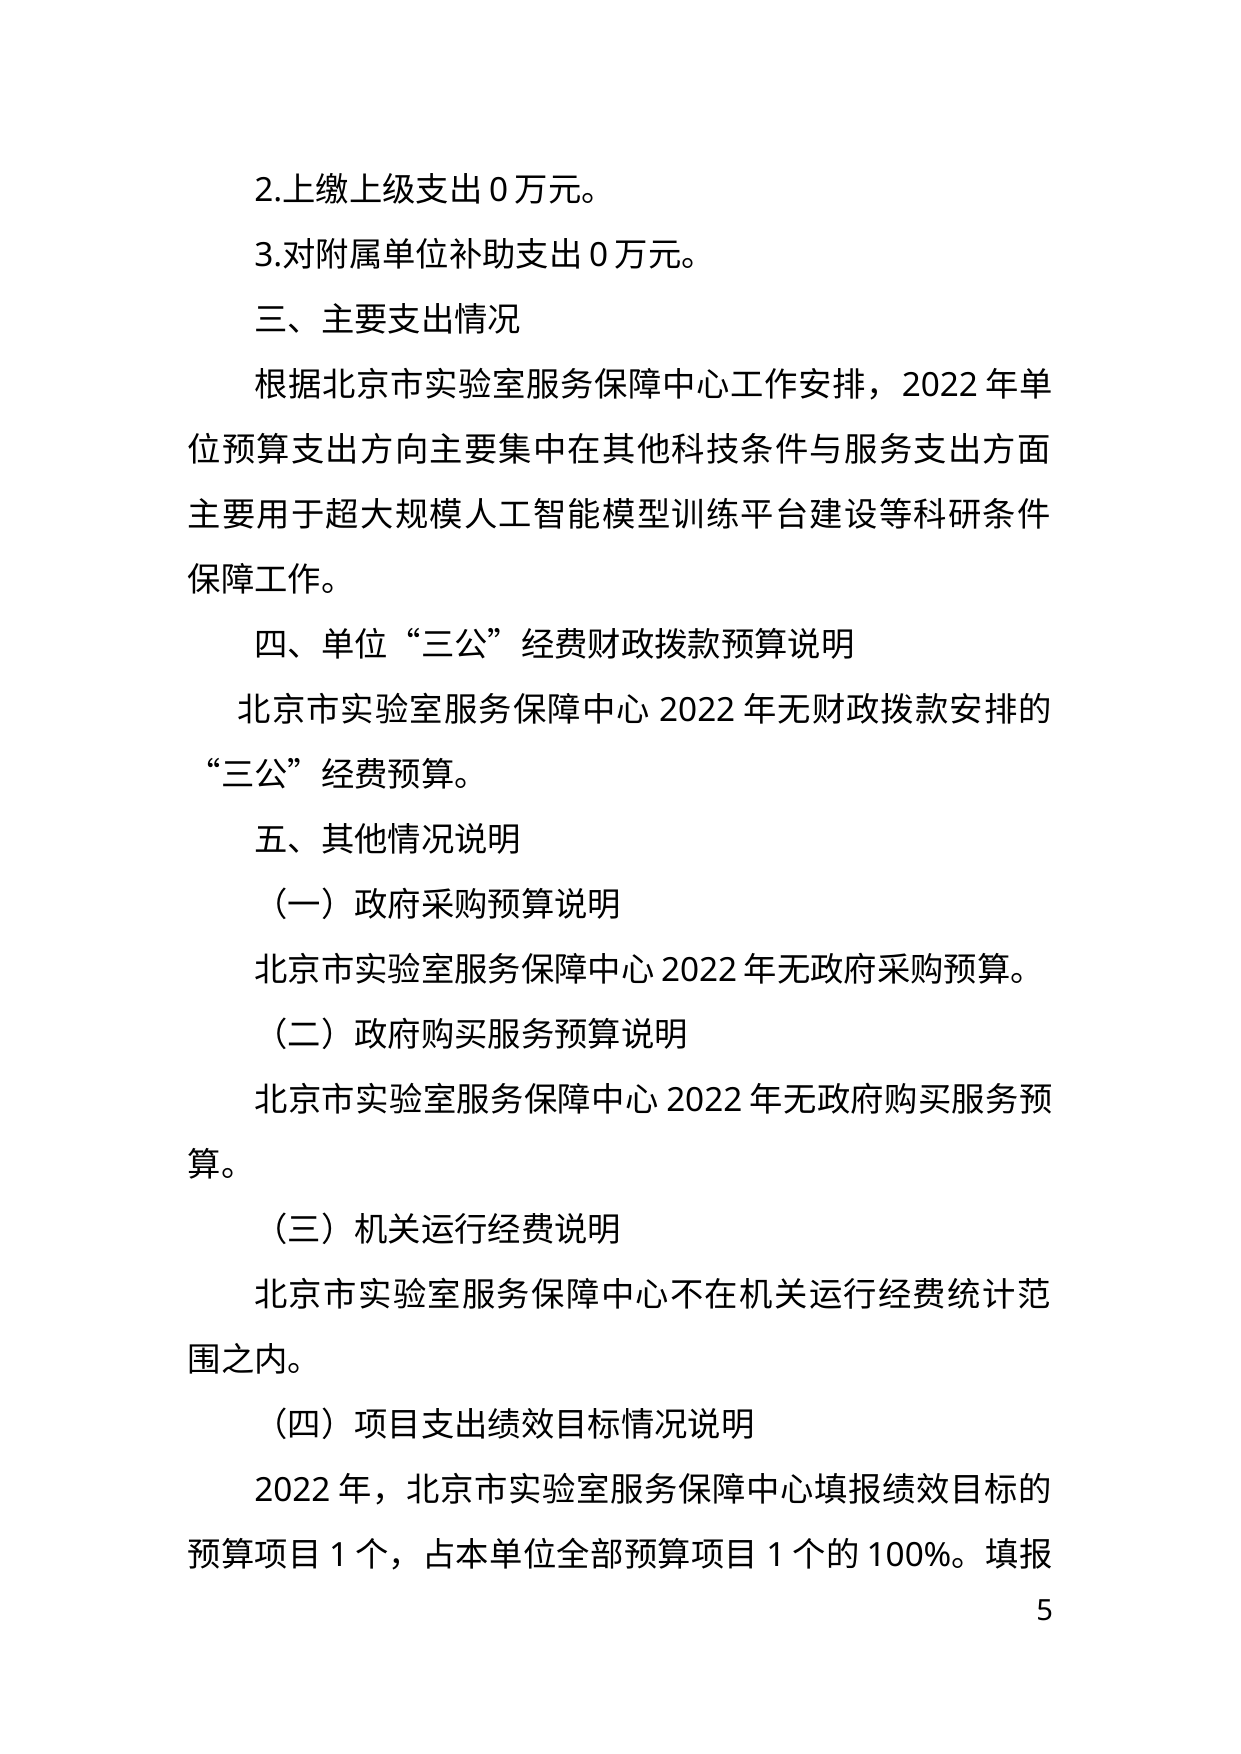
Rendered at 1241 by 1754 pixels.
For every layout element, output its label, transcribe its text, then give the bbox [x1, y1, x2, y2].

text 北京市实验室服务保障中心2022年无政府购买服务预算。 [187, 1065, 1053, 1195]
text 北京市实验室服务保障中心2022年无财政拨款安排的“三公”经费预算。 [187, 675, 1053, 805]
text 五、其他情况说明 [187, 805, 1053, 870]
text （一）政府采购预算说明 [187, 870, 1053, 935]
text 四、单位“三公”经费财政拨款预算说明 [187, 610, 1053, 675]
text （三）机关运行经费说明 [187, 1195, 1053, 1260]
text 2.上缴上级支出0万元。 [187, 155, 1053, 220]
text （二）政府购买服务预算说明 [187, 1000, 1053, 1065]
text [187, 1455, 1053, 1585]
text 北京市实验室服务保障中心不在机关运行经费统计范围之内。 [187, 1260, 1053, 1390]
text （四）项目支出绩效目标情况说明 [187, 1390, 1053, 1455]
text 三、主要支出情况 [187, 285, 1053, 350]
text 北京市实验室服务保障中心2022年无政府采购预算。 [187, 935, 1053, 1000]
text 3.对附属单位补助支出0万元。 [187, 220, 1053, 285]
text 根据北京市实验室服务保障中心工作安排，2022年单位预算支出方向主要集中在其他科技条件与服务支出方面。主要用于超大规模人工智能模型训练平台建设等科研条件保障工作。 [187, 350, 1053, 610]
